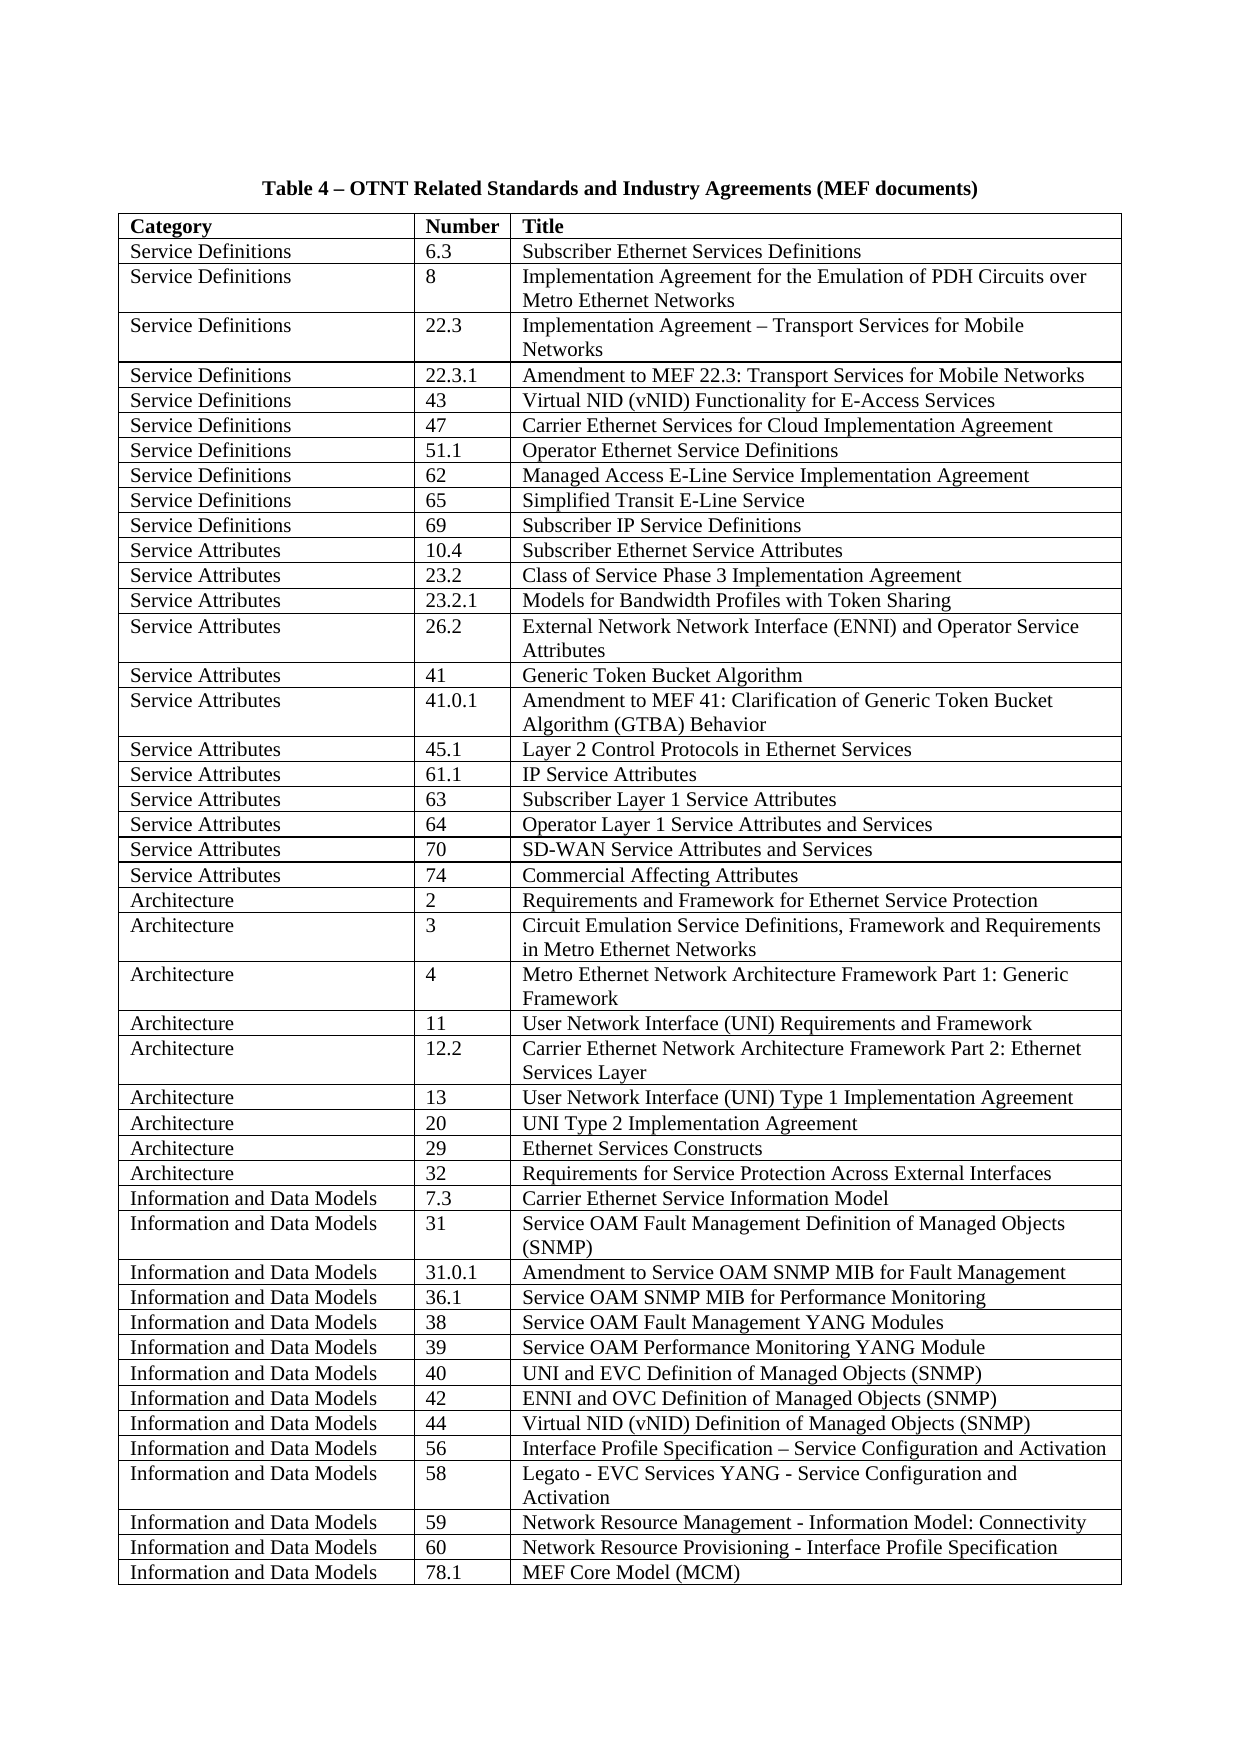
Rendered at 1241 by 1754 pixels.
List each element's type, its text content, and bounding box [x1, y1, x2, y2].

table_cell UNI and EVC Definition of Managed Objects (SNMP) [511, 1360, 1121, 1384]
table_cell 78.1 [415, 1560, 510, 1584]
table_cell 36.1 [415, 1285, 510, 1309]
table_cell Service Attributes [119, 787, 414, 811]
table_cell Information and Data Models [119, 1310, 414, 1334]
table_cell 62 [415, 463, 510, 487]
table_cell Architecture [119, 1161, 414, 1185]
table_cell Interface Profile Specification – Service Configuration and Activation [511, 1436, 1121, 1460]
table_cell Information and Data Models [119, 1510, 414, 1534]
table_cell Information and Data Models [119, 1560, 414, 1584]
table_cell 39 [415, 1335, 510, 1359]
table_header Title [511, 214, 1121, 238]
table_cell Service Definitions [119, 313, 414, 361]
table_cell Circuit Emulation Service Definitions, Framework and Requirements in Metro Ethernet Networks [511, 913, 1121, 961]
table_cell Service Attributes [119, 663, 414, 687]
table_cell Information and Data Models [119, 1360, 414, 1384]
table_cell 29 [415, 1136, 510, 1159]
table_cell Architecture [119, 913, 414, 961]
table_cell Requirements and Framework for Ethernet Service Protection [511, 888, 1121, 912]
table_cell 38 [415, 1310, 510, 1334]
table_cell Information and Data Models [119, 1285, 414, 1309]
table_cell Information and Data Models [119, 1260, 414, 1284]
table_cell Implementation Agreement – Transport Services for Mobile Networks [511, 313, 1121, 361]
table_cell User Network Interface (UNI) Requirements and Framework [511, 1011, 1121, 1035]
table_cell Service Attributes [119, 563, 414, 587]
table_cell Managed Access E-Line Service Implementation Agreement [511, 463, 1121, 487]
table_cell Service Attributes [119, 812, 414, 836]
table_cell Architecture [119, 962, 414, 1010]
table_cell Service OAM Fault Management Definition of Managed Objects (SNMP) [511, 1211, 1121, 1259]
table_cell Service OAM SNMP MIB for Performance Monitoring [511, 1285, 1121, 1309]
table_cell Ethernet Services Constructs [511, 1136, 1121, 1159]
table_cell Carrier Ethernet Network Architecture Framework Part 2: Ethernet Services Layer [511, 1036, 1121, 1084]
table_cell Commercial Affecting Attributes [511, 863, 1121, 887]
table_cell Service Definitions [119, 488, 414, 512]
table_cell Architecture [119, 1036, 414, 1084]
table_cell Information and Data Models [119, 1411, 414, 1435]
table_cell Virtual NID (vNID) Functionality for E-Access Services [511, 388, 1121, 412]
table_cell 65 [415, 488, 510, 512]
table_cell 61.1 [415, 762, 510, 786]
table_cell Service Definitions [119, 413, 414, 437]
table_cell Amendment to MEF 41: Clarification of Generic Token Bucket Algorithm (GTBA) Behavior [511, 688, 1121, 736]
table_cell Information and Data Models [119, 1335, 414, 1359]
table_cell Generic Token Bucket Algorithm [511, 663, 1121, 687]
table_cell 20 [415, 1110, 510, 1134]
table_cell Service Definitions [119, 463, 414, 487]
table_cell 12.2 [415, 1036, 510, 1084]
table_cell Information and Data Models [119, 1461, 414, 1509]
table_cell 22.3.1 [415, 363, 510, 387]
table_header Number [415, 214, 510, 238]
table_cell Service Definitions [119, 388, 414, 412]
table_cell Information and Data Models [119, 1436, 414, 1460]
table_cell 4 [415, 962, 510, 1010]
table_cell Amendment to MEF 22.3: Transport Services for Mobile Networks [511, 363, 1121, 387]
table_cell Layer 2 Control Protocols in Ethernet Services [511, 737, 1121, 761]
table_cell Network Resource Management - Information Model: Connectivity [511, 1510, 1121, 1534]
table_cell 7.3 [415, 1186, 510, 1210]
table_cell Architecture [119, 1085, 414, 1109]
table_cell Service Attributes [119, 762, 414, 786]
table_cell 51.1 [415, 438, 510, 462]
table_cell 6.3 [415, 239, 510, 263]
table_cell 59 [415, 1510, 510, 1534]
table_cell Architecture [119, 1136, 414, 1159]
table_cell IP Service Attributes [511, 762, 1121, 786]
table_cell Class of Service Phase 3 Implementation Agreement [511, 563, 1121, 587]
text Table 4 – OTNT Related Standards and Industry Agreements (MEF documents) [118, 176, 1122, 200]
table_cell Service Definitions [119, 438, 414, 462]
table_cell Information and Data Models [119, 1211, 414, 1259]
table_cell Architecture [119, 888, 414, 912]
table_cell Implementation Agreement for the Emulation of PDH Circuits over Metro Ethernet Networks [511, 264, 1121, 312]
table_cell Service Attributes [119, 538, 414, 562]
table_cell 43 [415, 388, 510, 412]
table_cell 8 [415, 264, 510, 312]
table_cell Metro Ethernet Network Architecture Framework Part 1: Generic Framework [511, 962, 1121, 1010]
table_cell 74 [415, 863, 510, 887]
table_cell Simplified Transit E-Line Service [511, 488, 1121, 512]
table_cell SD-WAN Service Attributes and Services [511, 838, 1121, 861]
table_cell Service Attributes [119, 589, 414, 612]
table_cell 56 [415, 1436, 510, 1460]
table_cell 40 [415, 1360, 510, 1384]
table_cell 22.3 [415, 313, 510, 361]
table_cell 11 [415, 1011, 510, 1035]
table_cell User Network Interface (UNI) Type 1 Implementation Agreement [511, 1085, 1121, 1109]
table_cell 3 [415, 913, 510, 961]
table_cell Service Definitions [119, 239, 414, 263]
table_cell 41 [415, 663, 510, 687]
table_cell Legato - EVC Services YANG - Service Configuration and Activation [511, 1461, 1121, 1509]
table_cell 2 [415, 888, 510, 912]
table_cell 44 [415, 1411, 510, 1435]
table_cell 41.0.1 [415, 688, 510, 736]
table_cell Service Definitions [119, 513, 414, 537]
table_header Category [119, 214, 414, 238]
table_cell Information and Data Models [119, 1386, 414, 1409]
table_cell Operator Ethernet Service Definitions [511, 438, 1121, 462]
table_cell 13 [415, 1085, 510, 1109]
table_cell Service Definitions [119, 264, 414, 312]
table_cell Service OAM Performance Monitoring YANG Module [511, 1335, 1121, 1359]
table_cell 31.0.1 [415, 1260, 510, 1284]
table_cell Subscriber IP Service Definitions [511, 513, 1121, 537]
table_cell Amendment to Service OAM SNMP MIB for Fault Management [511, 1260, 1121, 1284]
table_cell Carrier Ethernet Service Information Model [511, 1186, 1121, 1210]
table_cell 69 [415, 513, 510, 537]
table_cell Architecture [119, 1011, 414, 1035]
table_cell Service Definitions [119, 363, 414, 387]
table_cell Service Attributes [119, 863, 414, 887]
table_cell Subscriber Ethernet Service Attributes [511, 538, 1121, 562]
table_cell Models for Bandwidth Profiles with Token Sharing [511, 589, 1121, 612]
table_cell Carrier Ethernet Services for Cloud Implementation Agreement [511, 413, 1121, 437]
table_cell 31 [415, 1211, 510, 1259]
table_cell MEF Core Model (MCM) [511, 1560, 1121, 1584]
table_cell Information and Data Models [119, 1535, 414, 1559]
table_cell 10.4 [415, 538, 510, 562]
table_cell 26.2 [415, 614, 510, 662]
table_cell Network Resource Provisioning - Interface Profile Specification [511, 1535, 1121, 1559]
table_cell 42 [415, 1386, 510, 1409]
table_cell UNI Type 2 Implementation Agreement [511, 1110, 1121, 1134]
table_cell Service Attributes [119, 737, 414, 761]
table_cell Service Attributes [119, 688, 414, 736]
table_cell Service OAM Fault Management YANG Modules [511, 1310, 1121, 1334]
table_cell 70 [415, 838, 510, 861]
table_cell 32 [415, 1161, 510, 1185]
table_cell 64 [415, 812, 510, 836]
table_cell Information and Data Models [119, 1186, 414, 1210]
table_cell 47 [415, 413, 510, 437]
table_cell 60 [415, 1535, 510, 1559]
table_cell Operator Layer 1 Service Attributes and Services [511, 812, 1121, 836]
table_cell Requirements for Service Protection Across External Interfaces [511, 1161, 1121, 1185]
table_cell Subscriber Ethernet Services Definitions [511, 239, 1121, 263]
table_cell 23.2.1 [415, 589, 510, 612]
table_cell Virtual NID (vNID) Definition of Managed Objects (SNMP) [511, 1411, 1121, 1435]
table_cell External Network Network Interface (ENNI) and Operator Service Attributes [511, 614, 1121, 662]
table_cell 23.2 [415, 563, 510, 587]
table_cell Subscriber Layer 1 Service Attributes [511, 787, 1121, 811]
table_cell ENNI and OVC Definition of Managed Objects (SNMP) [511, 1386, 1121, 1409]
table_cell Service Attributes [119, 614, 414, 662]
table_cell 63 [415, 787, 510, 811]
table_cell Service Attributes [119, 838, 414, 861]
table_cell 58 [415, 1461, 510, 1509]
table_cell 45.1 [415, 737, 510, 761]
table_cell Architecture [119, 1110, 414, 1134]
